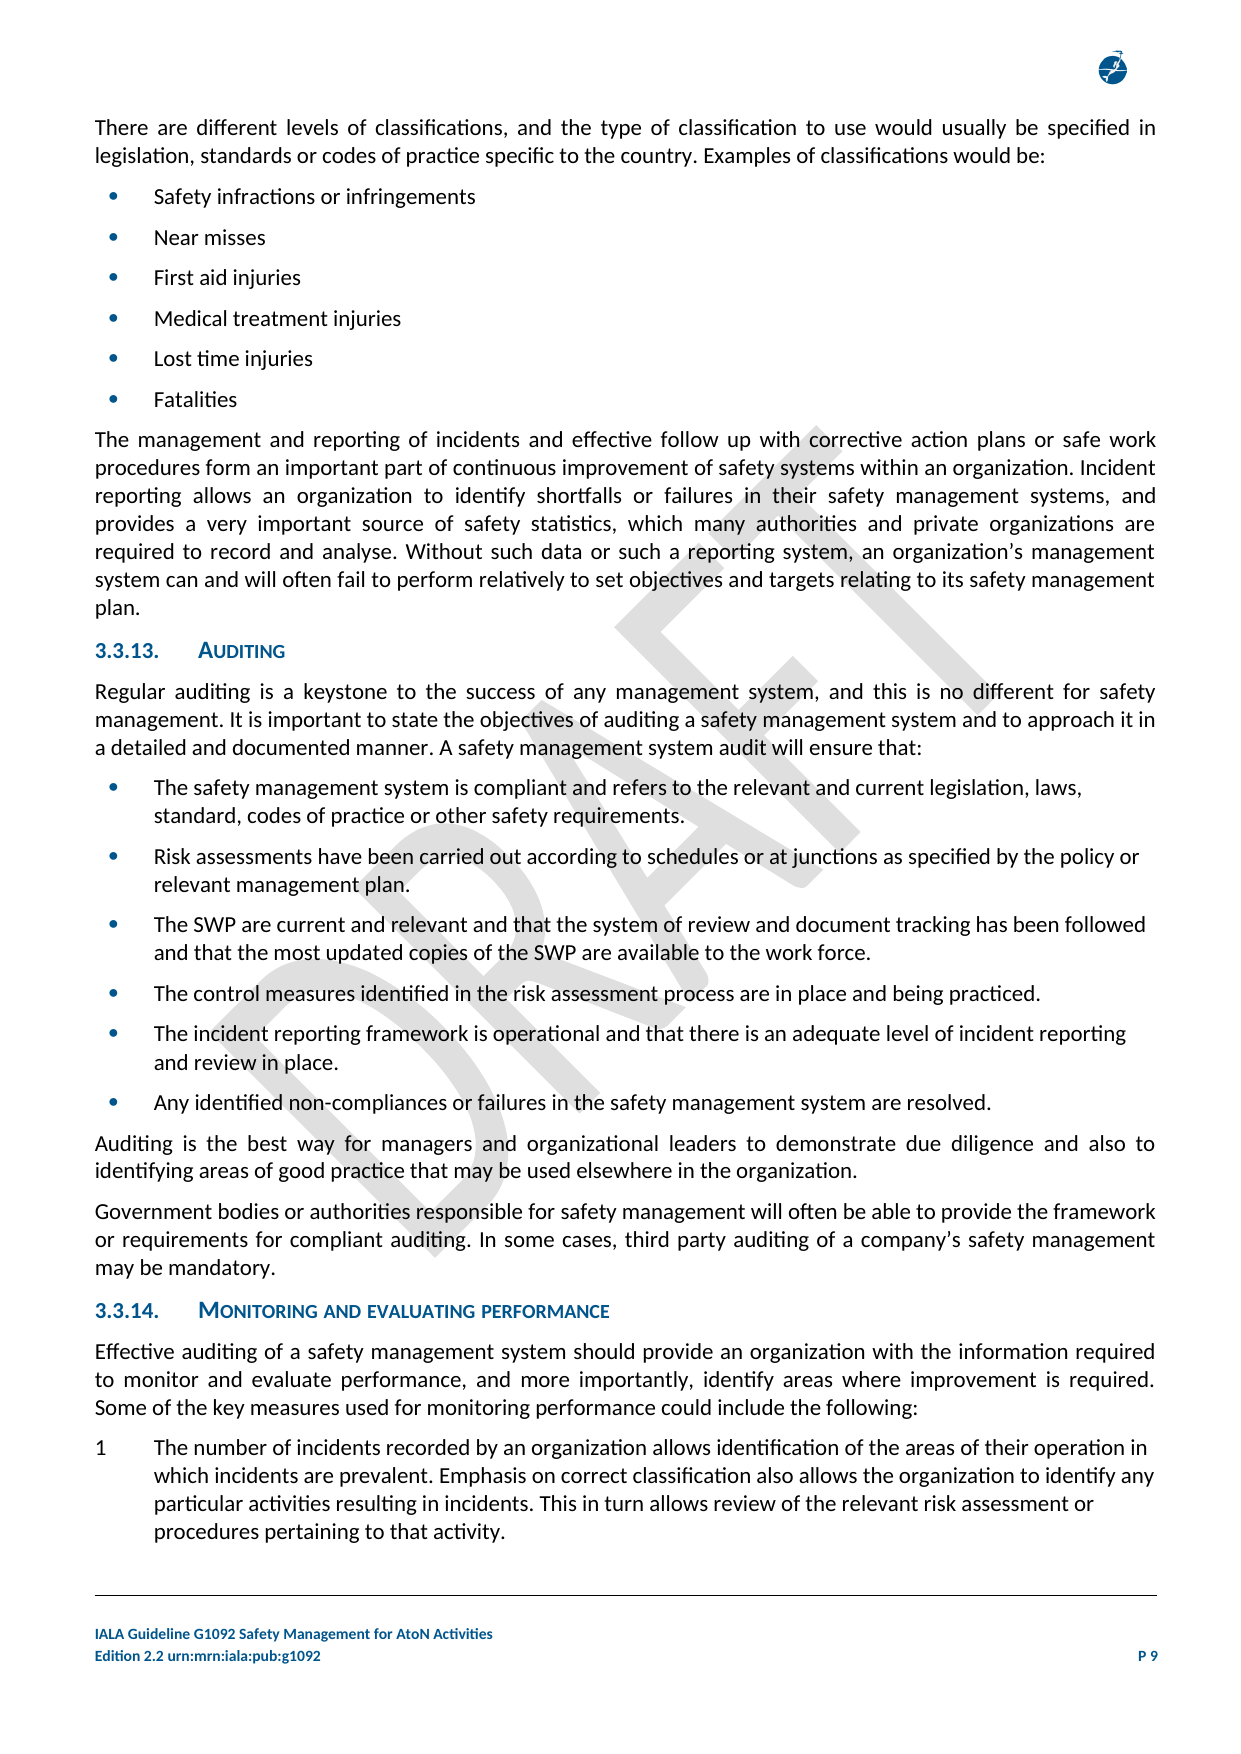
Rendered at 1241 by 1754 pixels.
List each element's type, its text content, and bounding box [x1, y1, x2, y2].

text Auditing is the best way for managers and organizational leaders to demonstrate due diligence and also to identifying areas of good practice that may be used elsewhere in the organization. [94, 1129, 1157, 1185]
picture [1067, 0, 1186, 119]
text Medical treatment injuries [109, 304, 1157, 332]
text Safety infractions or infringements [109, 182, 1157, 210]
text Lost time injuries [109, 344, 1157, 372]
subtitle Auditing [94, 634, 1069, 664]
text The incident reporting framework is operational and that there is an adequate level of incident reporting and review in place. [109, 1019, 1157, 1076]
subtitle Monitoring and evaluating performance [94, 1294, 1069, 1324]
text First aid injuries [109, 263, 1157, 291]
text The safety management system is compliant and refers to the relevant and current legislation, laws, standard, codes of practice or other safety requirements. [109, 773, 1157, 829]
text Government bodies or authorities responsible for safety management will often be able to provide the framework or requirements for compliant auditing. In some cases, third party auditing of a company’s safety management may be mandatory. [94, 1197, 1157, 1281]
text Any identified non-compliances or failures in the safety management system are resolved. [109, 1088, 1157, 1116]
text The SWP are current and relevant and that the system of review and document tracking has been followed and that the most updated copies of the SWP are available to the work force. [109, 911, 1157, 967]
text The control measures identified in the risk assessment process are in place and being practiced. [109, 979, 1157, 1007]
text The management and reporting of incidents and effective follow up with corrective action plans or safe work procedures form an important part of continuous improvement of safety systems within an organization. Incident reporting allows an organization to identify shortfalls or failures in their safety management systems, and provides a very important source of safety statistics, which many authorities and private organizations are required to record and analyse. Without such data or such a reporting system, an organization’s management system can and will often fail to perform relatively to set objectives and targets relating to its safety management plan. [94, 425, 1157, 621]
text Fatalities [109, 385, 1157, 413]
list The number of incidents recorded by an organization allows identification of the areas of their operation in which incidents are prevalent. Emphasis on correct classification also allows the organization to identify any particular activities resulting in incidents. This in turn allows review of the relevant risk assessment or procedures pertaining to that activity. [94, 1433, 1157, 1545]
text Risk assessments have been carried out according to schedules or at junctions as specified by the policy or relevant management plan. [109, 842, 1157, 898]
text Regular auditing is a keystone to the success of any management system, and this is no different for safety management. It is important to state the objectives of auditing a safety management system and to approach it in a detailed and documented manner. A safety management system audit will ensure that: [94, 677, 1157, 761]
text Near misses [109, 223, 1157, 251]
text Effective auditing of a safety management system should provide an organization with the information required to monitor and evaluate performance, and more importantly, identify areas where improvement is required. Some of the key measures used for monitoring performance could include the following: [94, 1337, 1157, 1421]
text There are different levels of classifications, and the type of classification to use would usually be specified in legislation, standards or codes of practice specific to the country. Examples of classifications would be: [94, 113, 1157, 169]
